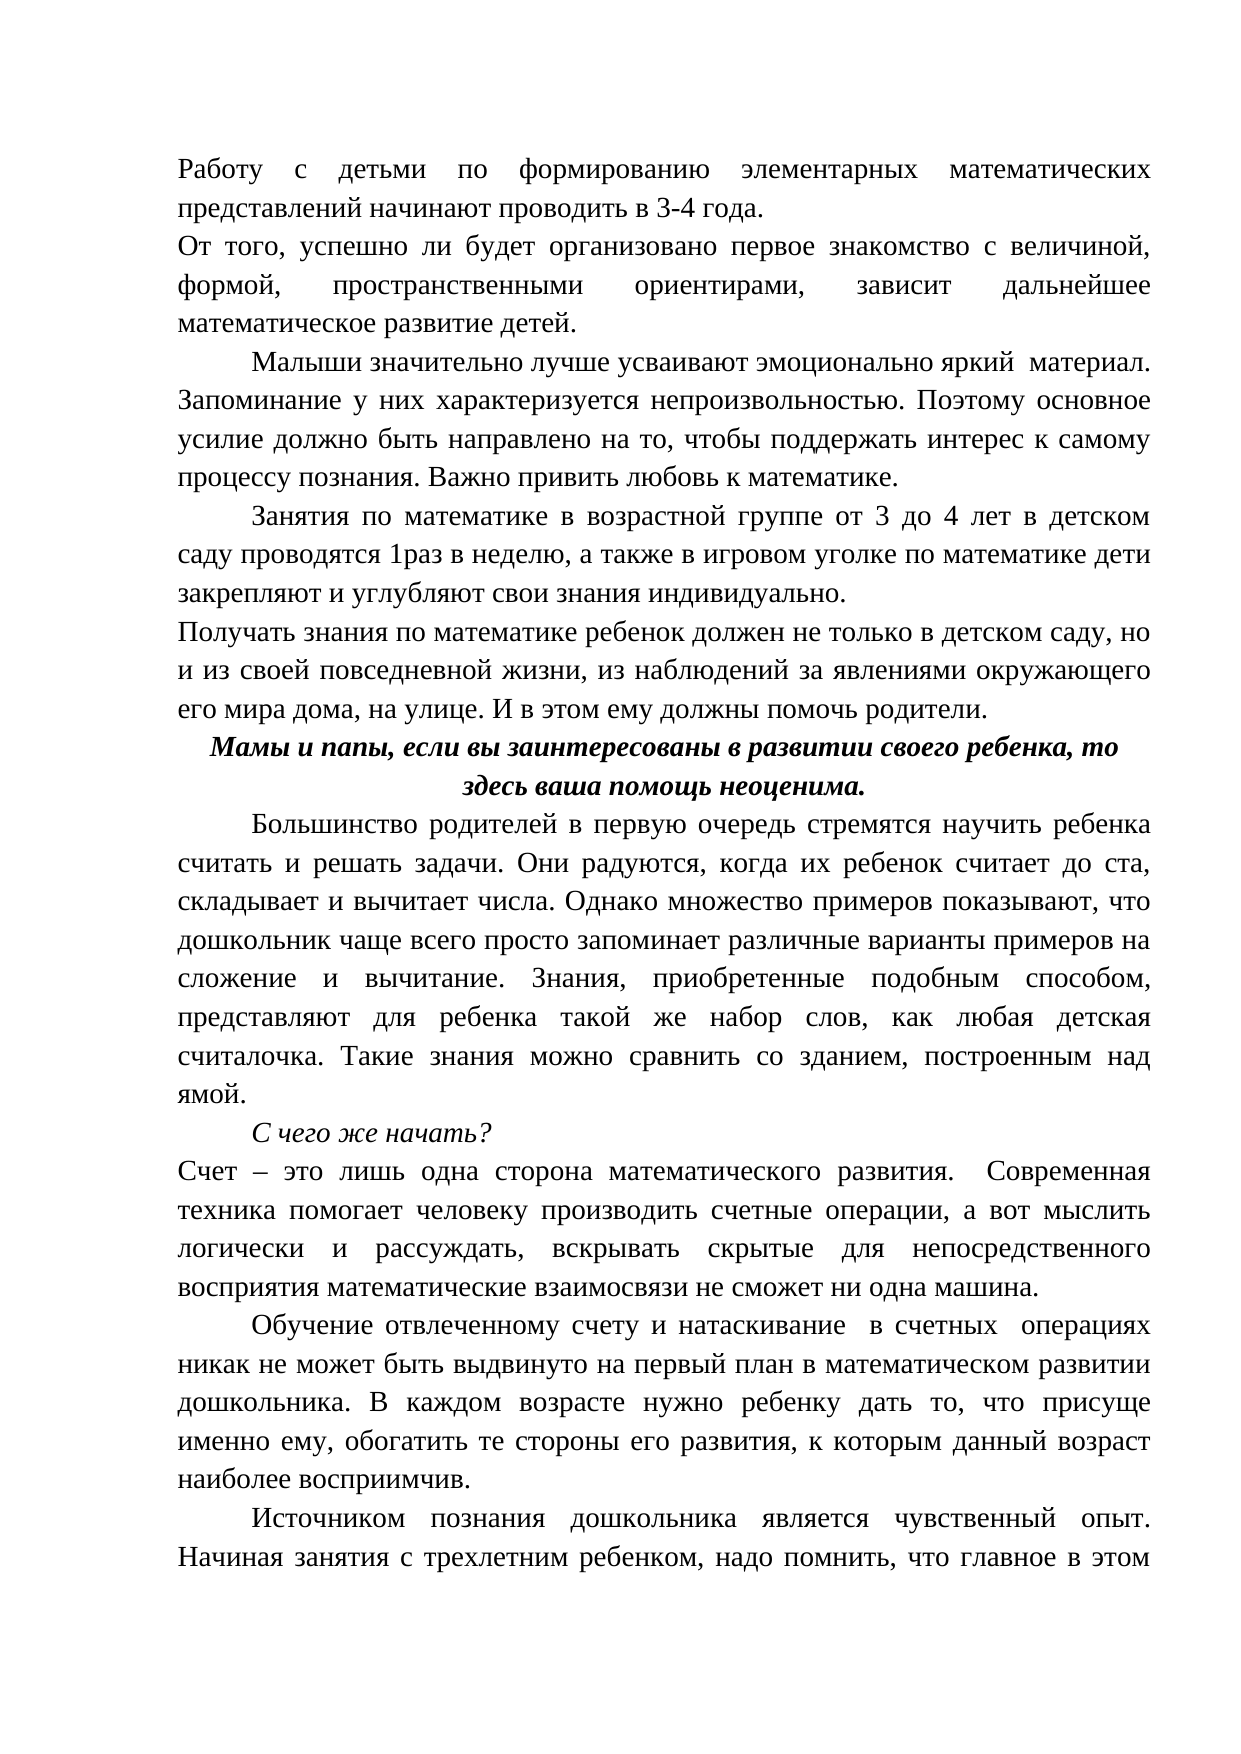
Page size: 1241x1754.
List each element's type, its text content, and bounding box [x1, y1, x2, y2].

text Обучение отвлеченному счету и натаскивание в счетных операциях никак не может быть выдвинуто на первый план в математическом развитии дошкольника. В каждом возрасте нужно ребенку дать то, что присуще именно ему, обогатить те стороны его развития, к которым данный возраст наиболее восприимчив. [177, 1307, 1152, 1495]
text Работу с детьми по формированию элементарных математических представлений начинают проводить в 3-4 года. [177, 151, 1152, 223]
text Мамы и папы, если вы заинтересованы в развитии своего ребенка, то здесь ваша помощь неоценима. [177, 729, 1152, 801]
text Счет – это лишь одна сторона математического развития. Современная техника помогает человеку производить счетные операции, а вот мыслить логически и рассуждать, вскрывать скрытые для непосредственного восприятия математические взаимосвязи не сможет ни одна машина. [177, 1153, 1152, 1302]
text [177, 1500, 1152, 1572]
text От того, успешно ли будет организовано первое знакомство с величиной, формой, пространственными ориентирами, зависит дальнейшее математическое развитие детей. [177, 228, 1152, 339]
text Получать знания по математике ребенок должен не только в детском саду, но и из своей повседневной жизни, из наблюдений за явлениями окружающего его мира дома, на улице. И в этом ему должны помочь родители. [177, 614, 1152, 724]
text Большинство родителей в первую очередь стремятся научить ребенка считать и решать задачи. Они радуются, когда их ребенок считает до ста, складывает и вычитает числа. Однако множество примеров показывают, что дошкольник чаще всего просто запоминает различные варианты примеров на сложение и вычитание. Знания, приобретенные подобным способом, представляют для ребенка такой же набор слов, как любая детская считалочка. Такие знания можно сравнить со зданием, построенным над ямой. [177, 806, 1152, 1110]
text Малыши значительно лучше усваивают эмоционально яркий материал. Запоминание у них характеризуется непроизвольностью. Поэтому основное усилие должно быть направлено на то, чтобы поддержать интерес к самому процессу познания. Важно привить любовь к математике. [177, 344, 1152, 493]
text Занятия по математике в возрастной группе от 3 до 4 лет в детском саду проводятся 1раз в неделю, а также в игровом уголке по математике дети закрепляют и углубляют свои знания индивидуально. [177, 498, 1152, 609]
text С чего же начать? [177, 1115, 1152, 1148]
